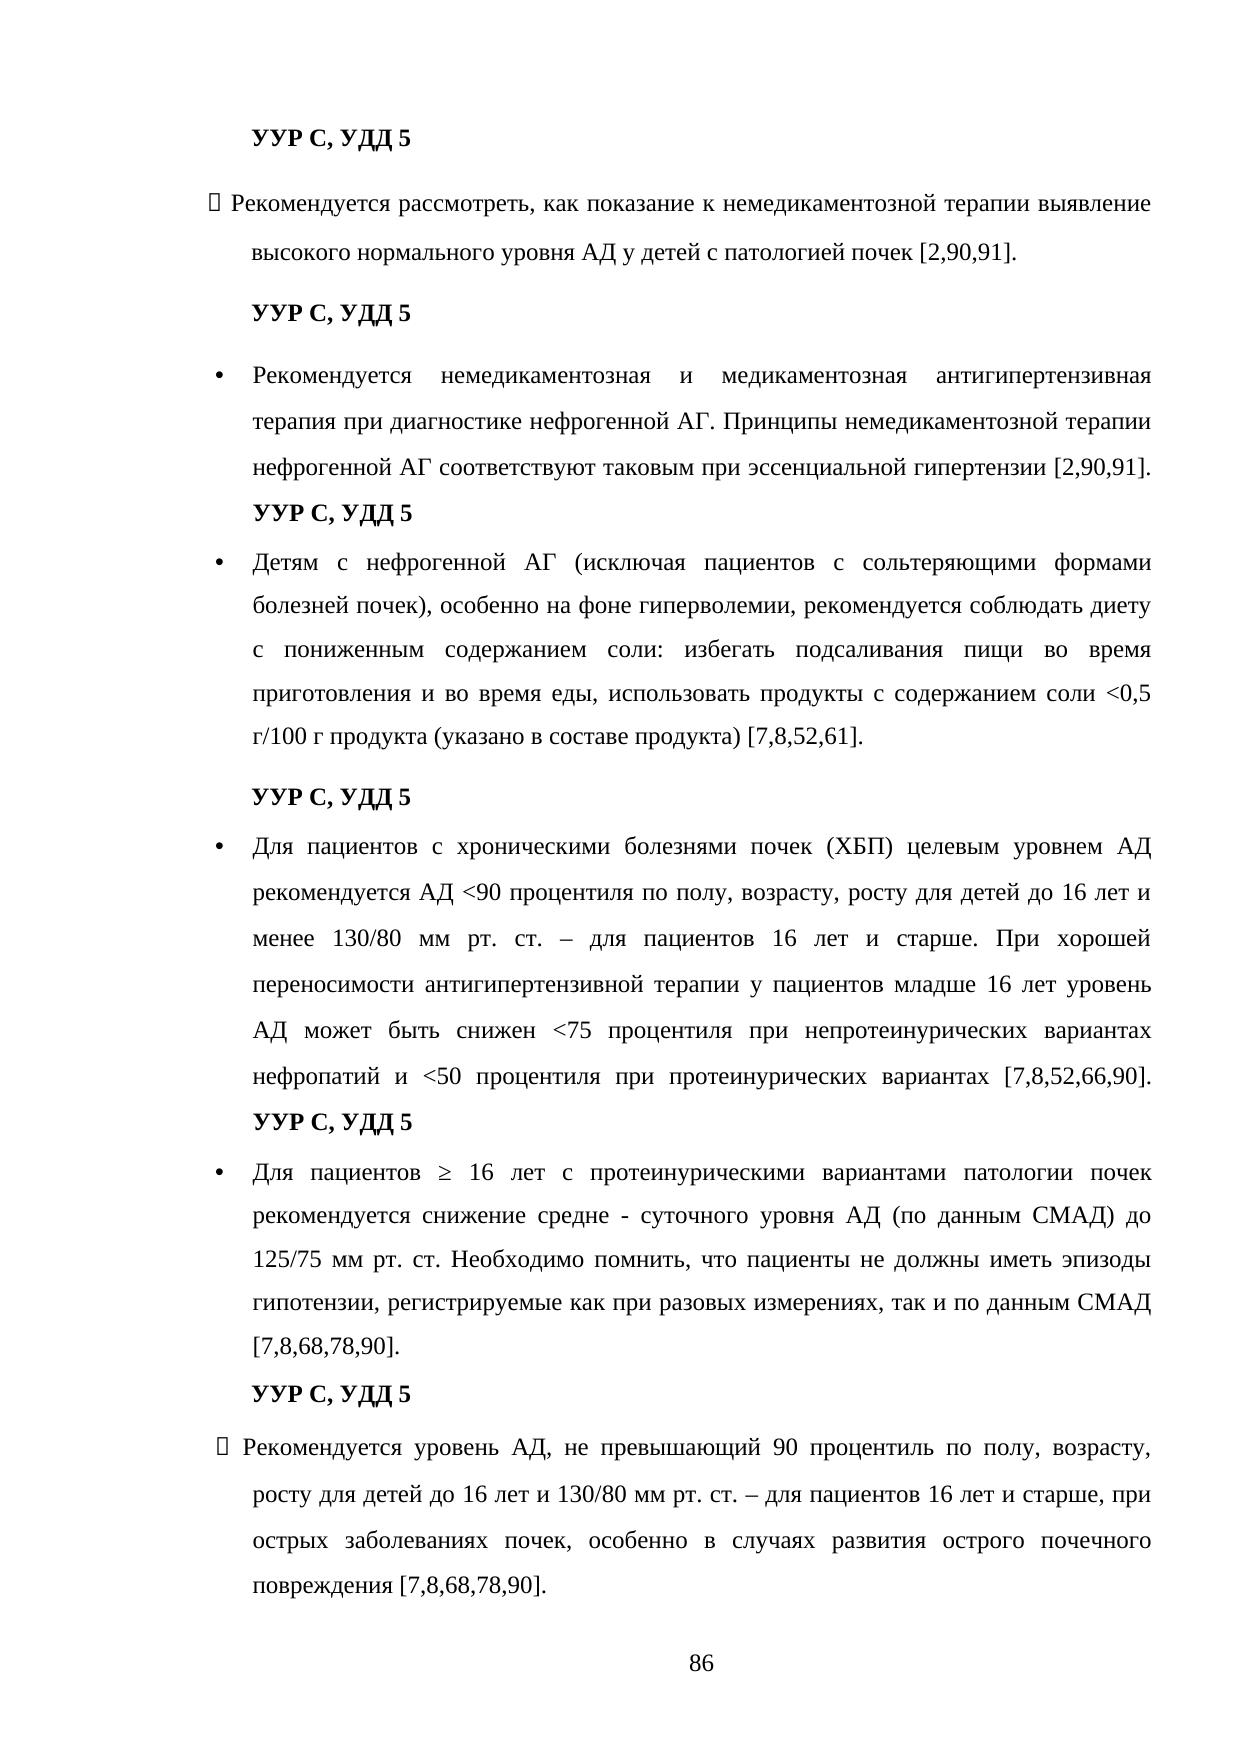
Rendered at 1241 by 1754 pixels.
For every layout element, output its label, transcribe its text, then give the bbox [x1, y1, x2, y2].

subtitle УУР С, УДД 5 [251, 298, 1153, 327]
text  Рекомендуется рассмотреть, как показание к немедикаментозной терапии выявление высокого нормального уровня АД у детей с патологией почек [2,90,91]. [207, 184, 1152, 266]
subtitle УУР С, УДД 5 [251, 1379, 1153, 1408]
text  Рекомендуется уровень АД, не превышающий 90 процентиль по полу, возрасту, росту для детей до 16 лет и 130/80 мм рт. ст. – для пациентов 16 лет и старше, при острых заболеваниях почек, особенно в случаях развития острого почечного повреждения [7,8,68,78,90]. [215, 1428, 1152, 1599]
list Рекомендуется немедикаментозная и медикаментозная антигипертензивная терапия при диагностике нефрогенной АГ. Принципы немедикаментозной терапии нефрогенной АГ соответствуют таковым при эссенциальной гипертензии [2,90,91]. УУР С, УДД 5 [215, 360, 1152, 526]
subtitle УУР С, УДД 5 [251, 782, 1153, 811]
list Для пациентов с хроническими болезнями почек (ХБП) целевым уровнем АД рекомендуется АД <90 процентиля по полу, возрасту, росту для детей до 16 лет и менее 130/80 мм рт. ст. – для пациентов 16 лет и старше. При хорошей переносимости антигипертензивной терапии у пациентов младше 16 лет уровень АД может быть снижен <75 процентиля при непротеинурических вариантах нефропатий и <50 процентиля при протеинурических вариантах [7,8,52,66,90]. УУР С, УДД 5 [215, 831, 1152, 1136]
subtitle УУР С, УДД 5 [251, 123, 1153, 151]
list Детям с нефрогенной АГ (исключая пациентов с сольтеряющими формами болезней почек), особенно на фоне гиперволемии, рекомендуется соблюдать диету с пониженным содержанием соли: избегать подсаливания пищи во время приготовления и во время еды, использовать продукты с содержанием соли <0,5 г/100 г продукта (указано в составе продукта) [7,8,52,61]. [215, 547, 1152, 750]
list Для пациентов ≥ 16 лет с протеинурическими вариантами патологии почек рекомендуется снижение средне - суточного уровня АД (по данным СМАД) до 125/75 мм рт. ст. Необходимо помнить, что пациенты не должны иметь эпизоды гипотензии, регистрируемые как при разовых измерениях, так и по данным СМАД [7,8,68,78,90]. [215, 1156, 1152, 1360]
